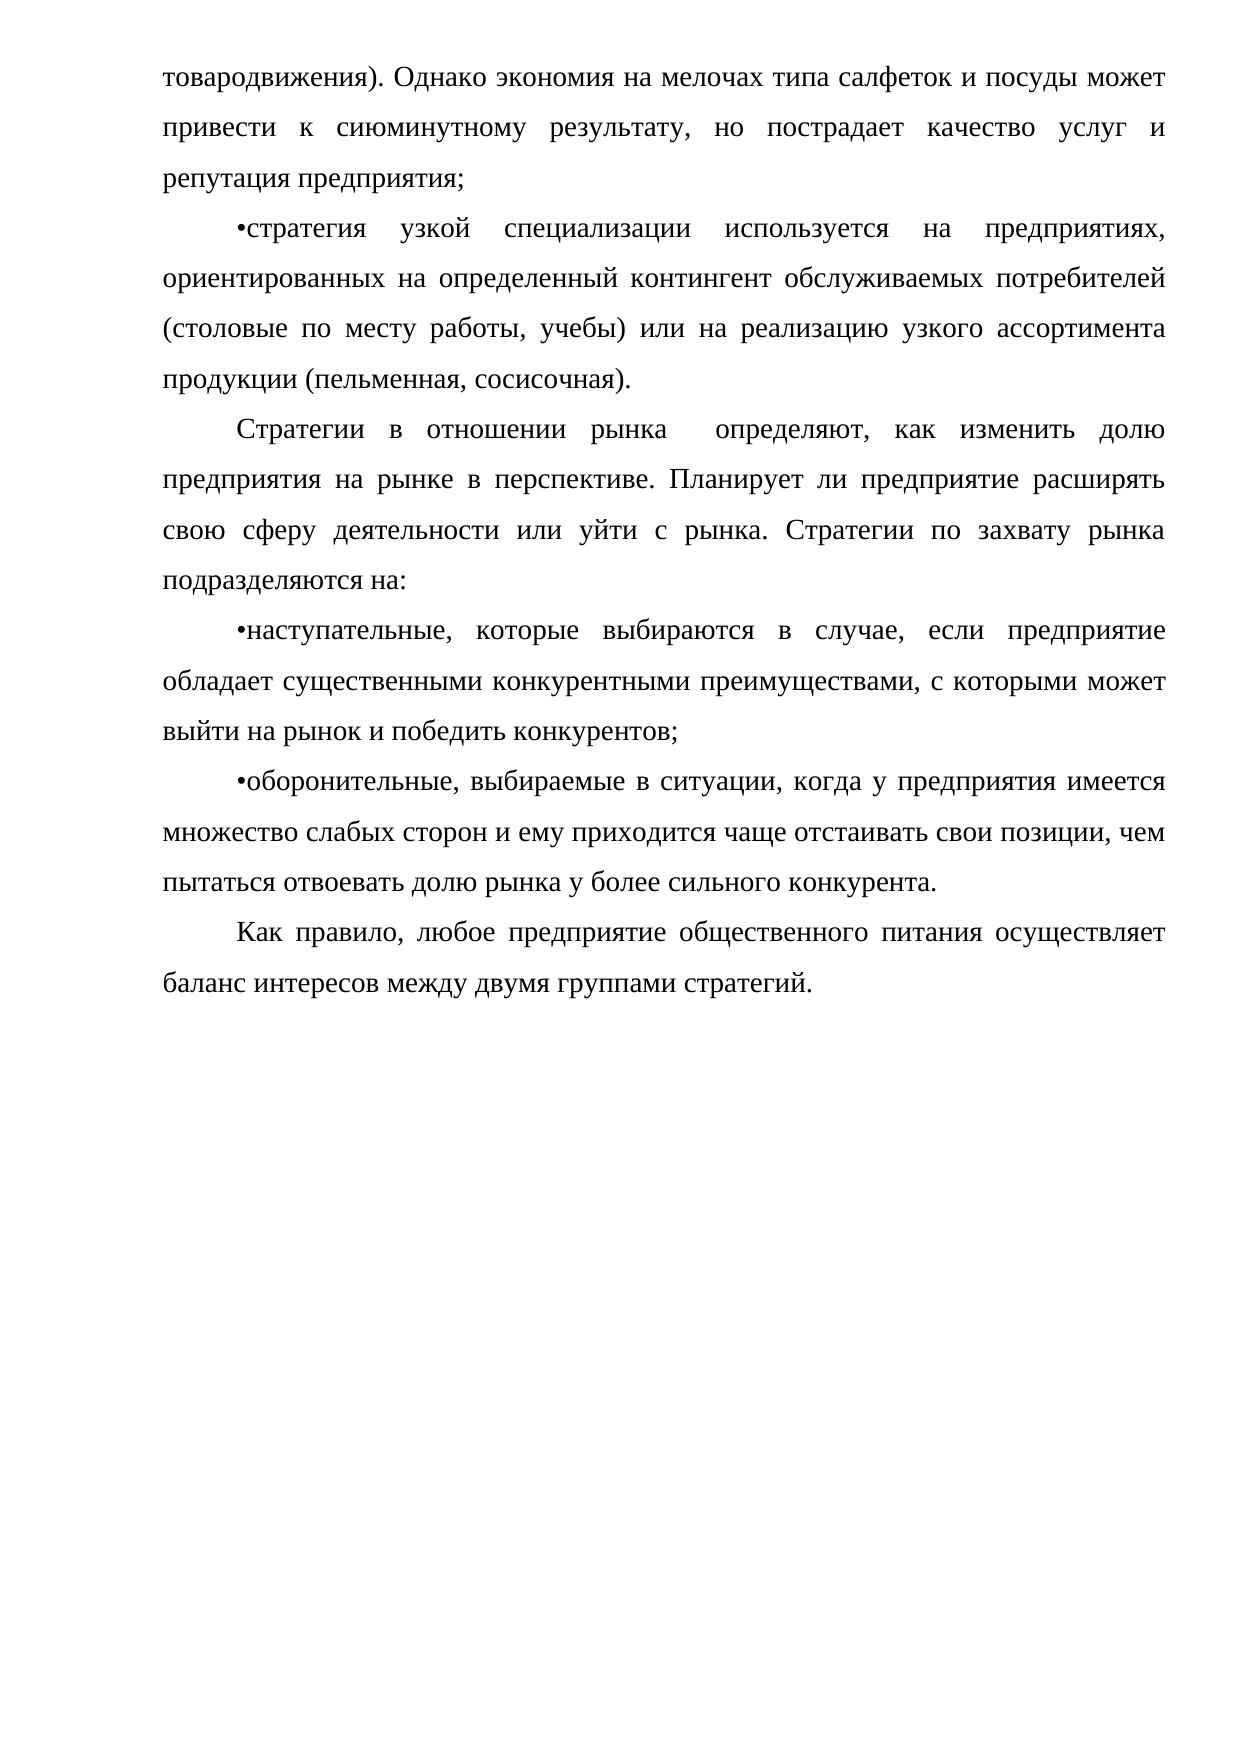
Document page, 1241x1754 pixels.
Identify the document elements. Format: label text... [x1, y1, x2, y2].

text Стратегии в отношении рынка определяют, как изменить долю предприятия на рынке в перспективе. Планирует ли предприятие расширять свою сферу деятельности или уйти с рынка. Стратегии по захвату рынка подразделяются на: [162, 411, 1167, 596]
text •оборонительные, выбираемые в ситуации, когда у предприятия имеется множество слабых сторон и ему приходится чаще отстаивать свои позиции, чем пытаться отвоевать долю рынка у более сильного конкурента. [162, 763, 1167, 898]
text •стратегия узкой специализации используется на предприятиях, ориентированных на определенный контингент обслуживаемых потребителей (столовые по месту работы, учебы) или на реализацию узкого ассортимента продукции (пельменная, сосисочная). [162, 210, 1167, 394]
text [162, 59, 1167, 193]
text Как правило, любое предприятие общественного питания осуществляет баланс интересов между двумя группами стратегий. [162, 914, 1167, 998]
text •наступательные, которые выбираются в случае, если предприятие обладает существенными конкурентными преимуществами, с которыми может выйти на рынок и победить конкурентов; [162, 612, 1167, 747]
